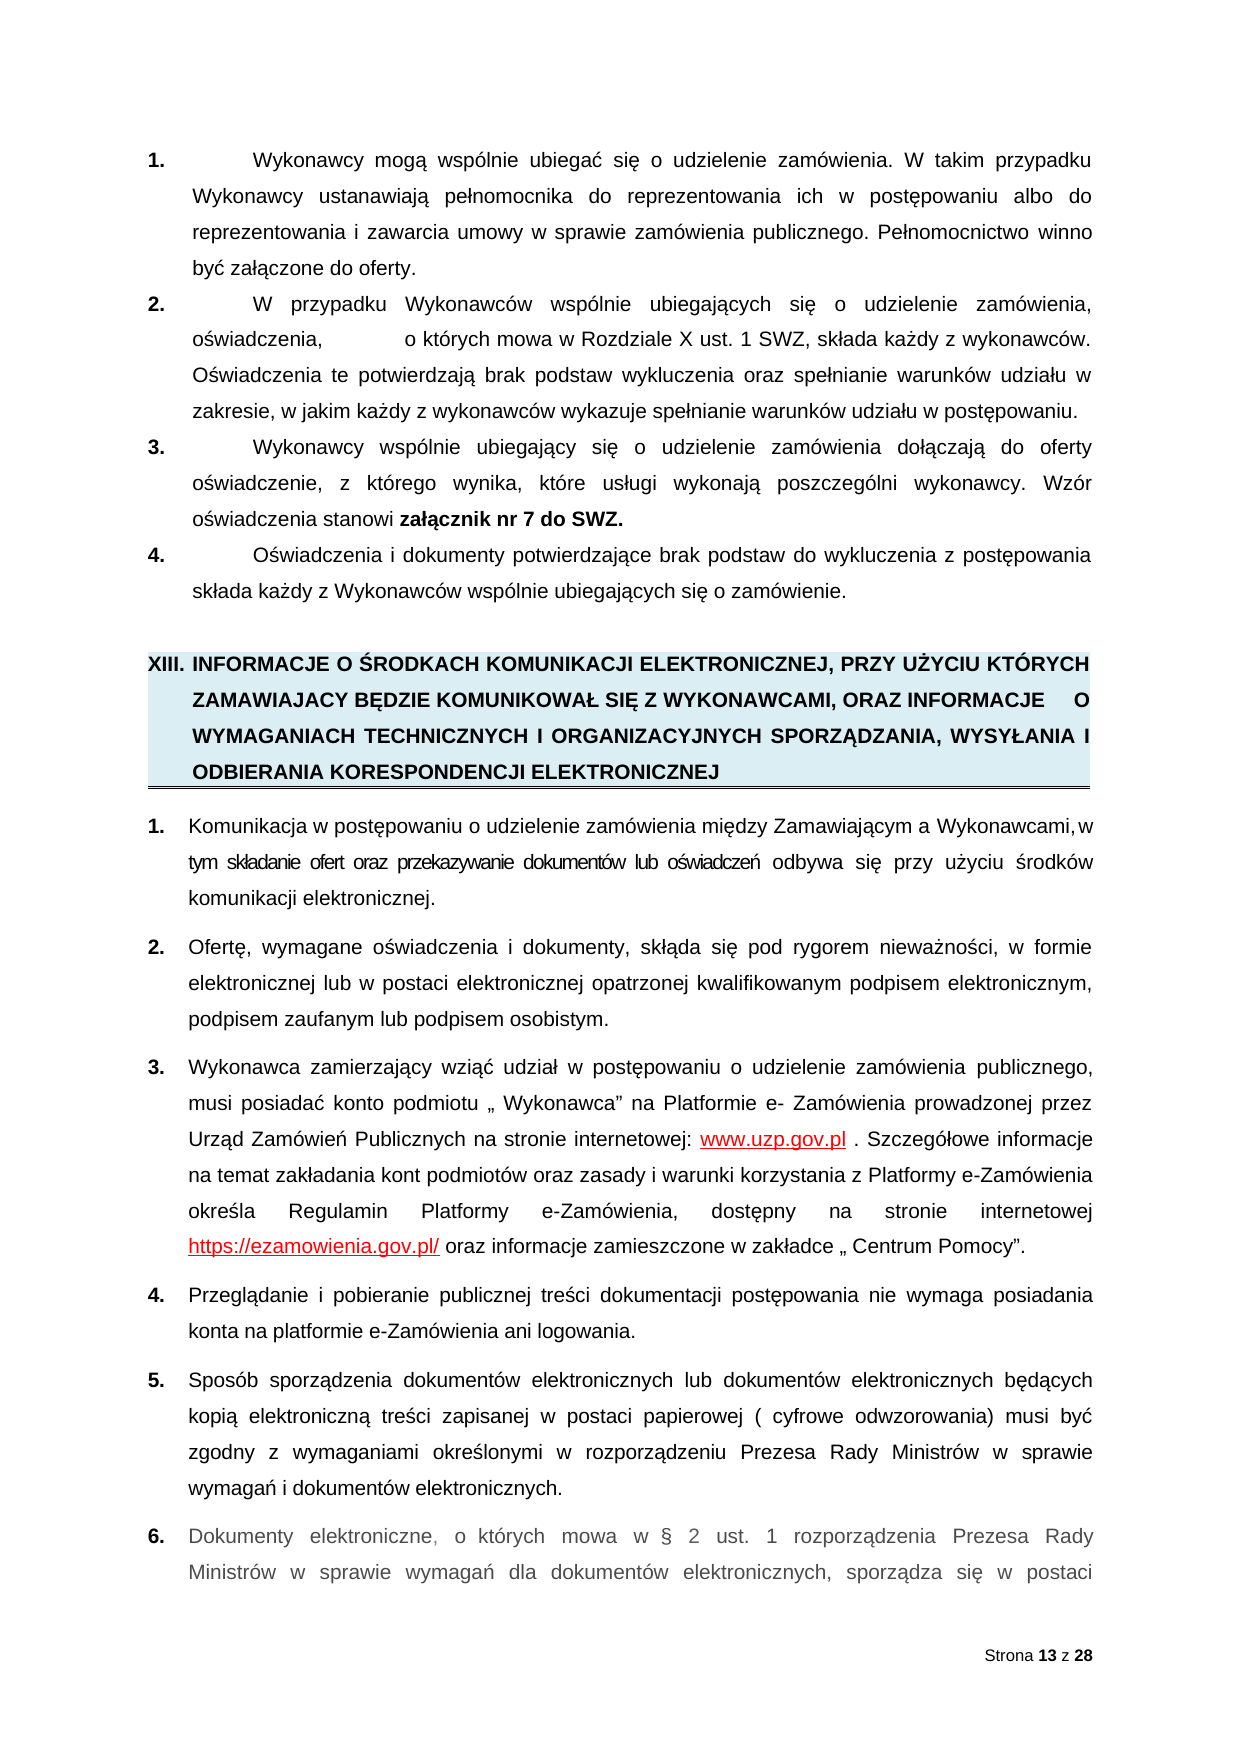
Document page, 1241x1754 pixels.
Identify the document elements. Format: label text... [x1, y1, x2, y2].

list Wykonawcy wspólnie ubiegający się o udzielenie zamówienia dołączają do oferty oświadczenie, z którego wynika, które usługi wykonają poszczególni wykonawcy. Wzór oświadczenia stanowi załącznik nr 7 do SWZ. [148, 435, 1093, 531]
list Sposób sporządzenia dokumentów elektronicznych lub dokumentów elektronicznych będących kopią elektroniczną treści zapisanej w postaci papierowej ( cyfrowe odwzorowania) musi być zgodny z wymaganiami określonymi w rozporządzeniu Prezesa Rady Ministrów w sprawie wymagań i dokumentów elektronicznych. [148, 1368, 1093, 1499]
list Przeglądanie i pobieranie publicznej treści dokumentacji postępowania nie wymaga posiadania konta na platformie e-Zamówienia ani logowania. [148, 1283, 1093, 1343]
list Wykonawcy mogą wspólnie ubiegać się o udzielenie zamówienia. W takim przypadku Wykonawcy ustanawiają pełnomocnika do reprezentowania ich w postępowaniu albo do reprezentowania i zawarcia umowy w sprawie zamówienia publicznego. Pełnomocnictwo winno być załączone do oferty. [148, 148, 1093, 279]
list INFORMACJE O ŚRODKACH KOMUNIKACJI ELEKTRONICZNEJ, PRZY UŻYCIU KTÓRYCH ZAMAWIAJACY BĘDZIE KOMUNIKOWAŁ SIĘ Z WYKONAWCAMI, ORAZ INFORMACJE O WYMAGANIACH TECHNICZNYCH I ORGANIZACYJNYCH SPORZĄDZANIA, WYSYŁANIA I ODBIERANIA KORESPONDENCJI ELEKTRONICZNEJ [148, 652, 1090, 786]
list W przypadku Wykonawców wspólnie ubiegających się o udzielenie zamówienia, oświadczenia, o których mowa w Rozdziale X ust. 1 SWZ, składa każdy z wykonawców. Oświadczenia te potwierdzają brak podstaw wykluczenia oraz spełnianie warunków udziału w zakresie, w jakim każdy z wykonawców wykazuje spełnianie warunków udziału w postępowaniu. [148, 291, 1093, 423]
list Oświadczenia i dokumenty potwierdzające brak podstaw do wykluczenia z postępowania składa każdy z Wykonawców wspólnie ubiegających się o zamówienie. [148, 543, 1093, 603]
list Komunikacja w postępowaniu o udzielenie zamówienia między Zamawiającym a Wykonawcami, w tym składanie ofert oraz przekazywanie dokumentów lub oświadczeń odbywa się przy użyciu środków komunikacji elektronicznej. [148, 814, 1093, 910]
list Wykonawca zamierzający wziąć udział w postępowaniu o udzielenie zamówienia publicznego, musi posiadać konto podmiotu „ Wykonawca” na Platformie e- Zamówienia prowadzonej przez Urząd Zamówień Publicznych na stronie internetowej: www.uzp.gov.pl . Szczegółowe informacje na temat zakładania kont podmiotów oraz zasady i warunki korzystania z Platformy e-Zamówienia określa Regulamin Platformy e-Zamówienia, dostępny na stronie internetowej https://ezamowienia.gov.pl/ oraz informacje zamieszczone w zakładce „ Centrum Pomocy”. [148, 1055, 1093, 1258]
list Ofertę, wymagane oświadczenia i dokumenty, skłąda się pod rygorem nieważności, w formie elektronicznej lub w postaci elektronicznej opatrzonej kwalifikowanym podpisem elektronicznym, podpisem zaufanym lub podpisem osobistym. [148, 934, 1093, 1030]
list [148, 1524, 1093, 1584]
